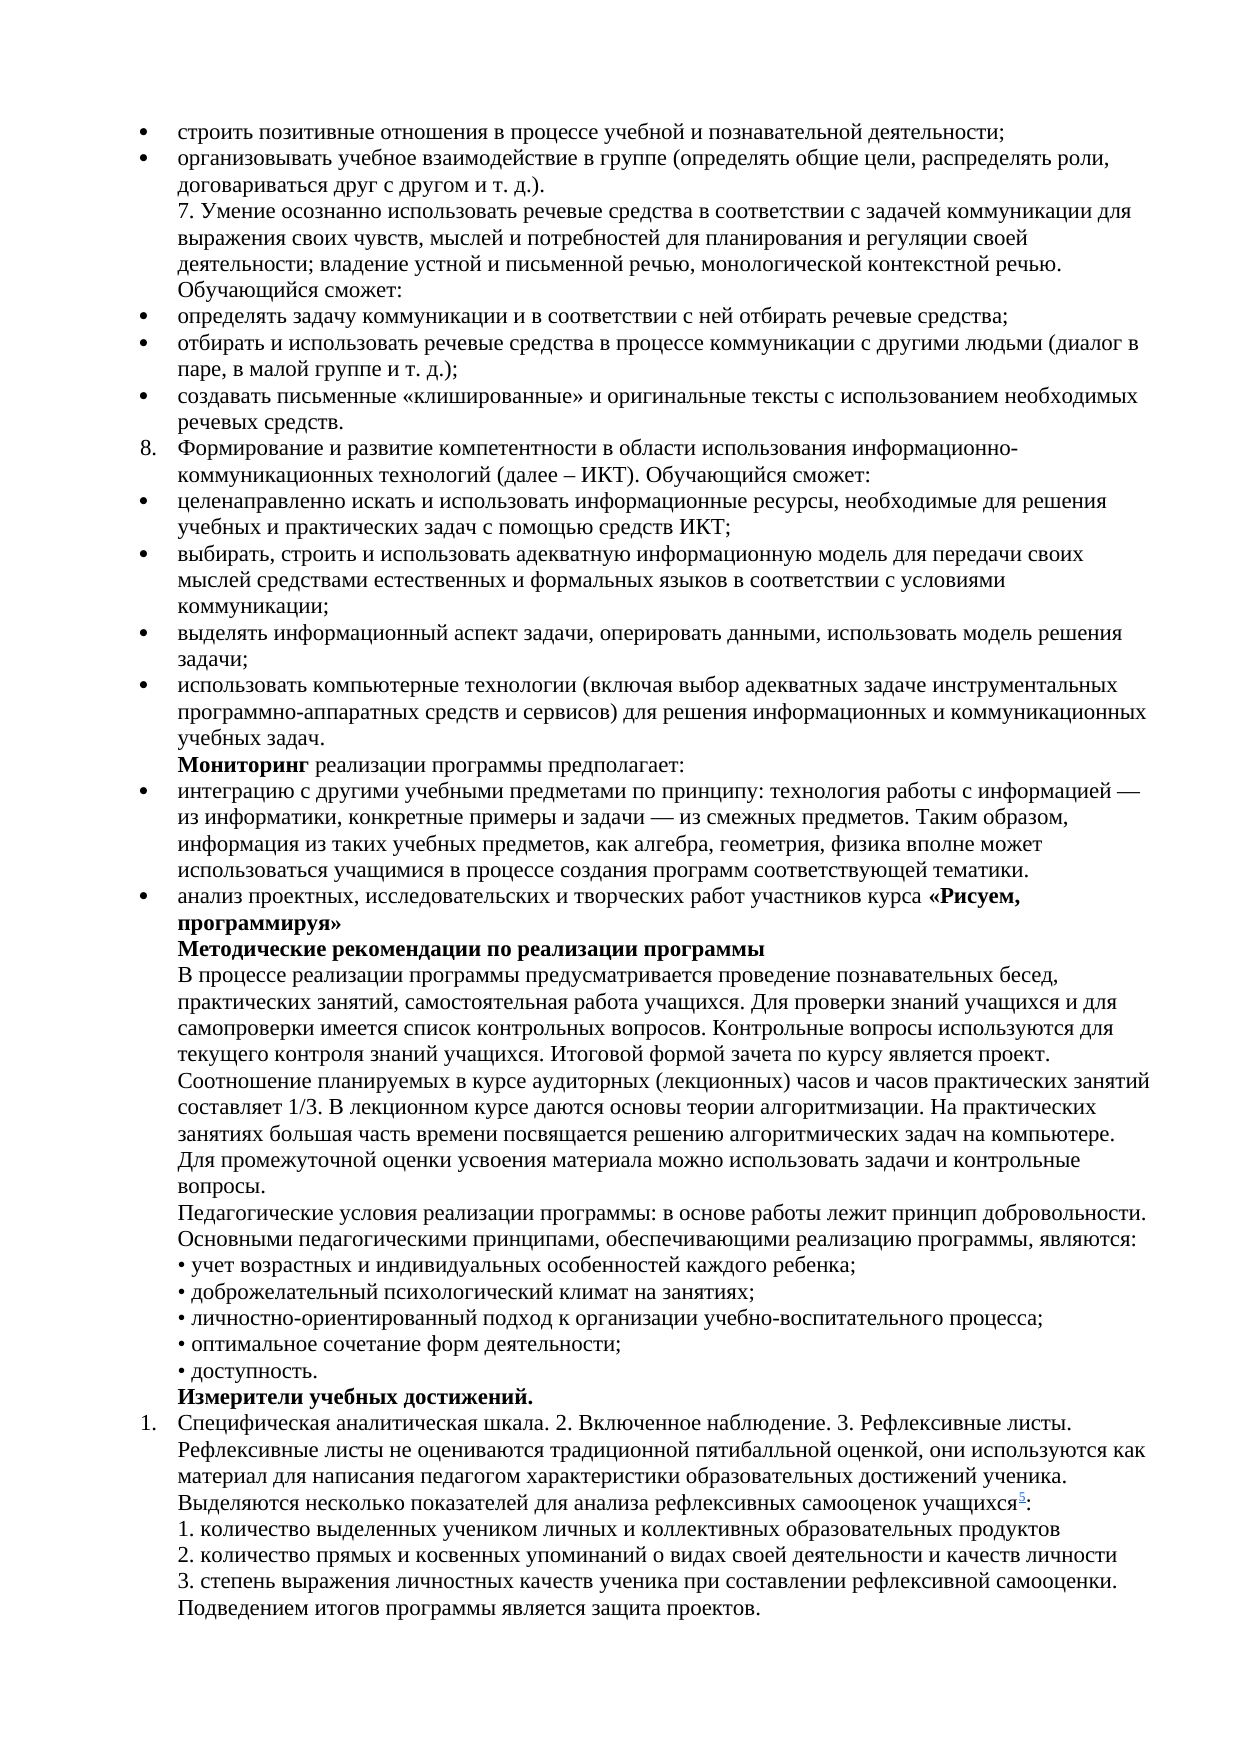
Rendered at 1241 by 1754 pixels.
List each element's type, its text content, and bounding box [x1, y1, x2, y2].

text 2. количество прямых и косвенных упоминаний о видах своей деятельности и качеств личности [177, 1541, 1152, 1568]
text • доступность. [177, 1357, 1152, 1383]
list определять задачу коммуникации и в соответствии с ней отбирать речевые средства; [140, 303, 1152, 329]
text • учет возрастных и индивидуальных особенностей каждого ребенка; [177, 1251, 1152, 1278]
list целенаправленно искать и использовать информационные ресурсы, необходимые для решения учебных и практических задач с помощью средств ИКТ; [140, 487, 1152, 540]
list отбирать и использовать речевые средства в процессе коммуникации с другими людьми (диалог в паре, в малой группе и т. д.); [140, 329, 1152, 382]
text В процессе реализации программы предусматривается проведение познавательных бесед, практических занятий, самостоятельная работа учащихся. Для проверки знаний учащихся и для самопроверки имеется список контрольных вопросов. Контрольные вопросы используются для текущего контроля знаний учащихся. Итоговой формой зачета по курсу является проект. Соотношение планируемых в курсе аудиторных (лекционных) часов и часов практических занятий составляет 1/3. В лекционном курсе даются основы теории алгоритмизации. На практических занятиях большая часть времени посвящается решению алгоритмических задач на компьютере. Для промежуточной оценки усвоения материала можно использовать задачи и контрольные вопросы. [177, 961, 1152, 1199]
list строить позитивные отношения в процессе учебной и познавательной деятельности; [140, 118, 1152, 144]
list анализ проектных, исследовательских и творческих работ участников курса «Рисуем, программируя» [140, 882, 1152, 935]
list использовать компьютерные технологии (включая выбор адекватных задаче инструментальных программно-аппаратных средств и сервисов) для решения информационных и коммуникационных учебных задач. [140, 672, 1152, 751]
list организовывать учебное взаимодействие в группе (определять общие цели, распределять роли, договариваться друг с другом и т. д.). [140, 144, 1152, 197]
text 3. степень выражения личностных качеств ученика при составлении рефлексивной самооценки. [177, 1568, 1152, 1594]
text • оптимальное сочетание форм деятельности; [177, 1330, 1152, 1357]
text 1. количество выделенных учеником личных и коллективных образовательных продуктов [177, 1515, 1152, 1541]
text Подведением итогов программы является защита проектов. [177, 1594, 1152, 1620]
list Специфическая аналитическая шкала. 2. Включенное наблюдение. 3. Рефлексивные листы. [140, 1409, 1152, 1436]
list выделять информационный аспект задачи, оперировать данными, использовать модель решения задачи; [140, 619, 1152, 672]
text Педагогические условия реализации программы: в основе работы лежит принцип добровольности. [177, 1199, 1152, 1225]
list создавать письменные «клишированные» и оригинальные тексты с использованием необходимых речевых средств. [140, 382, 1152, 434]
text Рефлексивные листы не оцениваются традиционной пятибалльной оценкой, они используются как материал для написания педагогом характеристики образовательных достижений ученика. Выделяются несколько показателей для анализа рефлексивных самооценок учащихся5: [177, 1436, 1152, 1515]
list Формирование и развитие компетентности в области использования информационно-коммуникационных технологий (далее – ИКТ). Обучающийся сможет: [140, 434, 1152, 487]
text Измерители учебных достижений. [177, 1383, 1152, 1409]
text 7. Умение осознанно использовать речевые средства в соответствии с задачей коммуникации для выражения своих чувств, мыслей и потребностей для планирования и регуляции своей деятельности; владение устной и письменной речью, монологической контекстной речью. Обучающийся сможет: [177, 197, 1152, 303]
list выбирать, строить и использовать адекватную информационную модель для передачи своих мыслей средствами естественных и формальных языков в соответствии с условиями коммуникации; [140, 540, 1152, 619]
text Мониторинг реализации программы предполагает: [177, 751, 1152, 777]
list интеграцию с другими учебными предметами по принципу: технология работы с информацией — из информатики, конкретные примеры и задачи — из смежных предметов. Таким образом, информация из таких учебных предметов, как алгебра, геометрия, физика вполне может использоваться учащимися в процессе создания программ соответствующей тематики. [140, 777, 1152, 882]
text • доброжелательный психологический климат на занятиях; [177, 1278, 1152, 1304]
text Методические рекомендации по реализации программы [177, 935, 1152, 961]
text Основными педагогическими принципами, обеспечивающими реализацию программы, являются: [177, 1225, 1152, 1251]
text • личностно-ориентированный подход к организации учебно-воспитательного процесса; [177, 1304, 1152, 1330]
